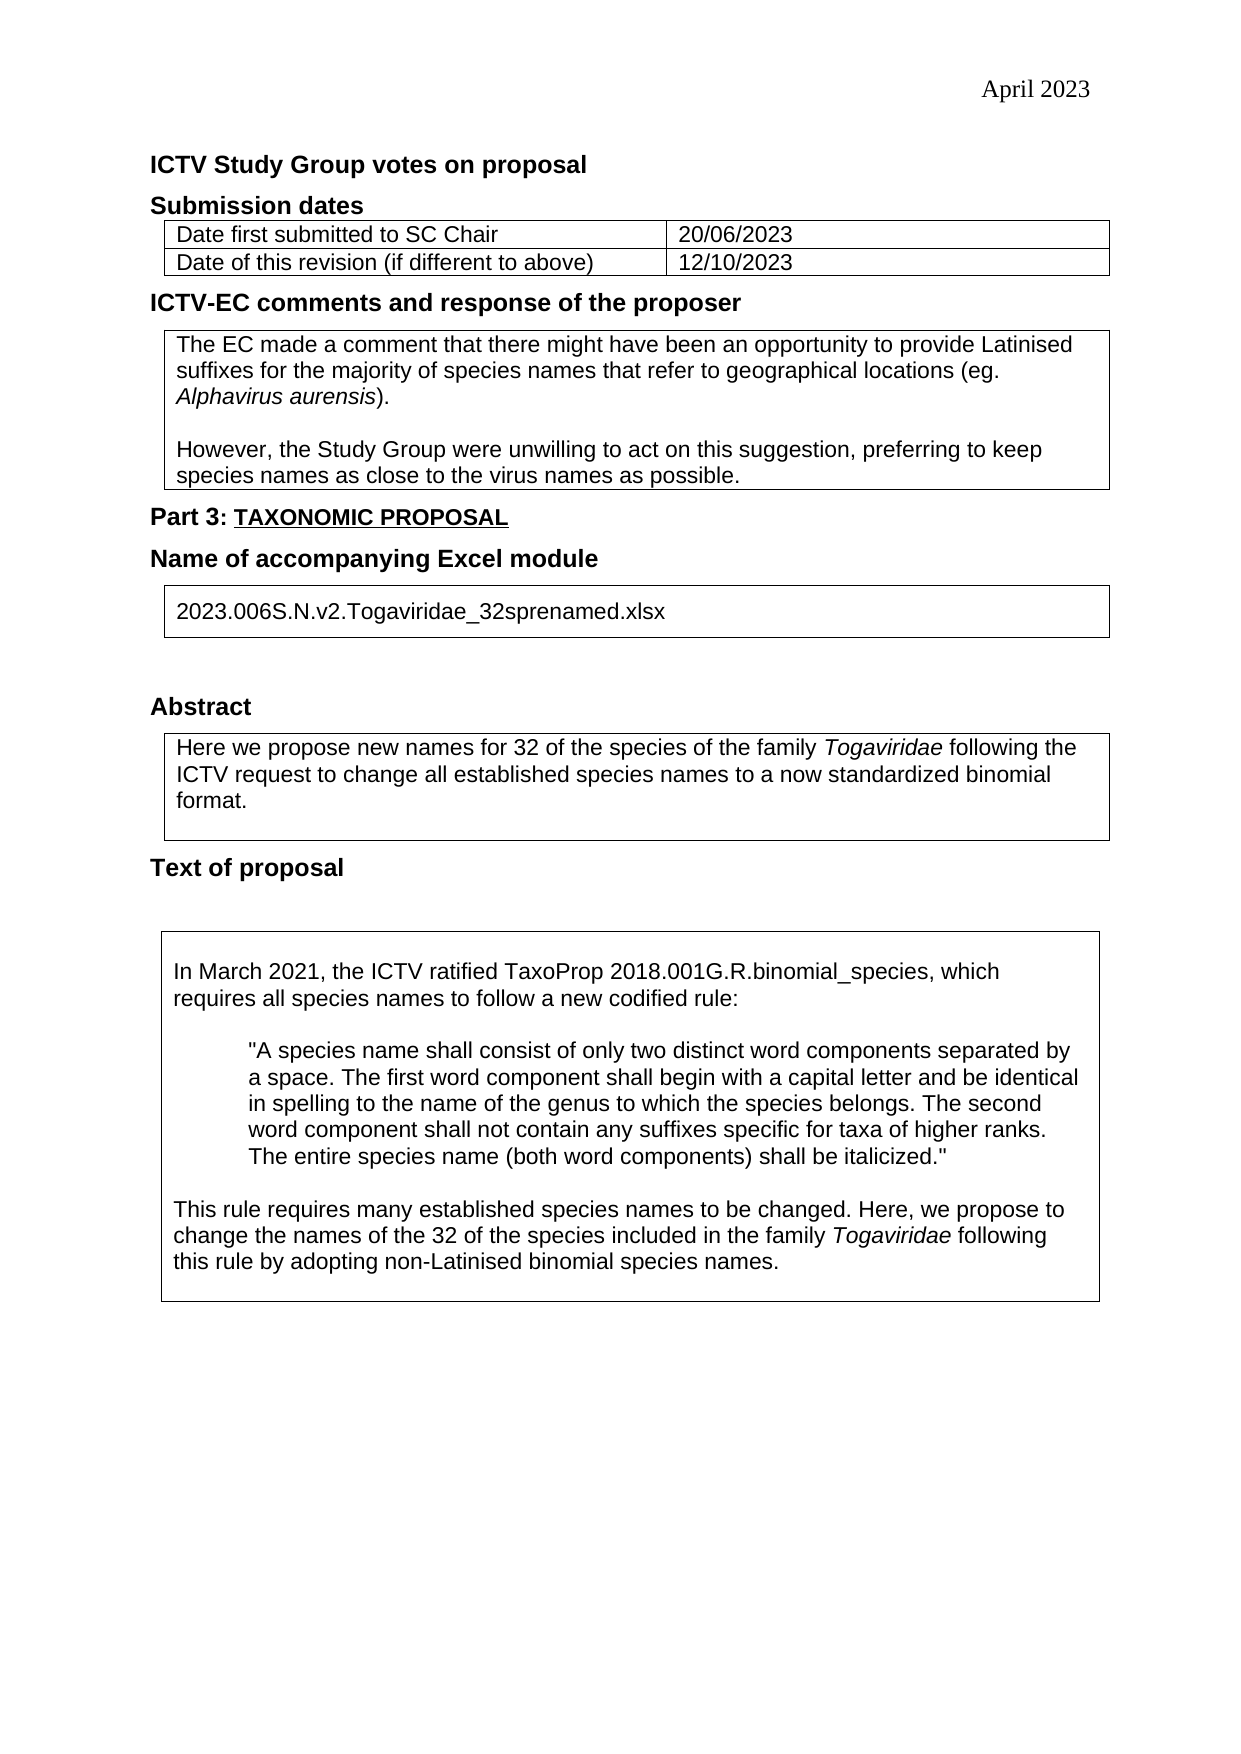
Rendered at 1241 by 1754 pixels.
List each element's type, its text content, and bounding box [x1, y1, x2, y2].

table_header 20/06/2023 [667, 221, 1109, 247]
table_header 2023.006S.N.v2.Togaviridae_32sprenamed.xlsx [165, 586, 1109, 637]
text ICTV-EC comments and response of the proposer [150, 288, 1090, 317]
text Abstract [150, 692, 1090, 721]
table_cell Date of this revision (if different to above) [165, 249, 666, 275]
text Text of proposal [150, 853, 1090, 882]
text ICTV Study Group votes on proposal [150, 150, 1090, 179]
table_header Here we propose new names for 32 of the species of the family Togaviridae following the ICTV request to change all established species names to a now standardized binomial format. [165, 734, 1109, 840]
table_header Date first submitted to SC Chair [165, 221, 666, 247]
text Name of accompanying Excel module [150, 543, 1090, 572]
text Submission dates [150, 191, 1090, 220]
table_cell 12/10/2023 [667, 249, 1109, 275]
text Part 3: TAXONOMIC PROPOSAL [150, 502, 1090, 531]
table_header The EC made a comment that there might have been an opportunity to provide Latinised suffixes for the majority of species names that refer to geographical locations (eg. Alphavirus aurensis). However, the Study Group were unwilling to act on this suggestion, preferring to keep species names as close to the virus names as possible. [165, 331, 1109, 489]
table_header [150, 895, 1111, 1302]
